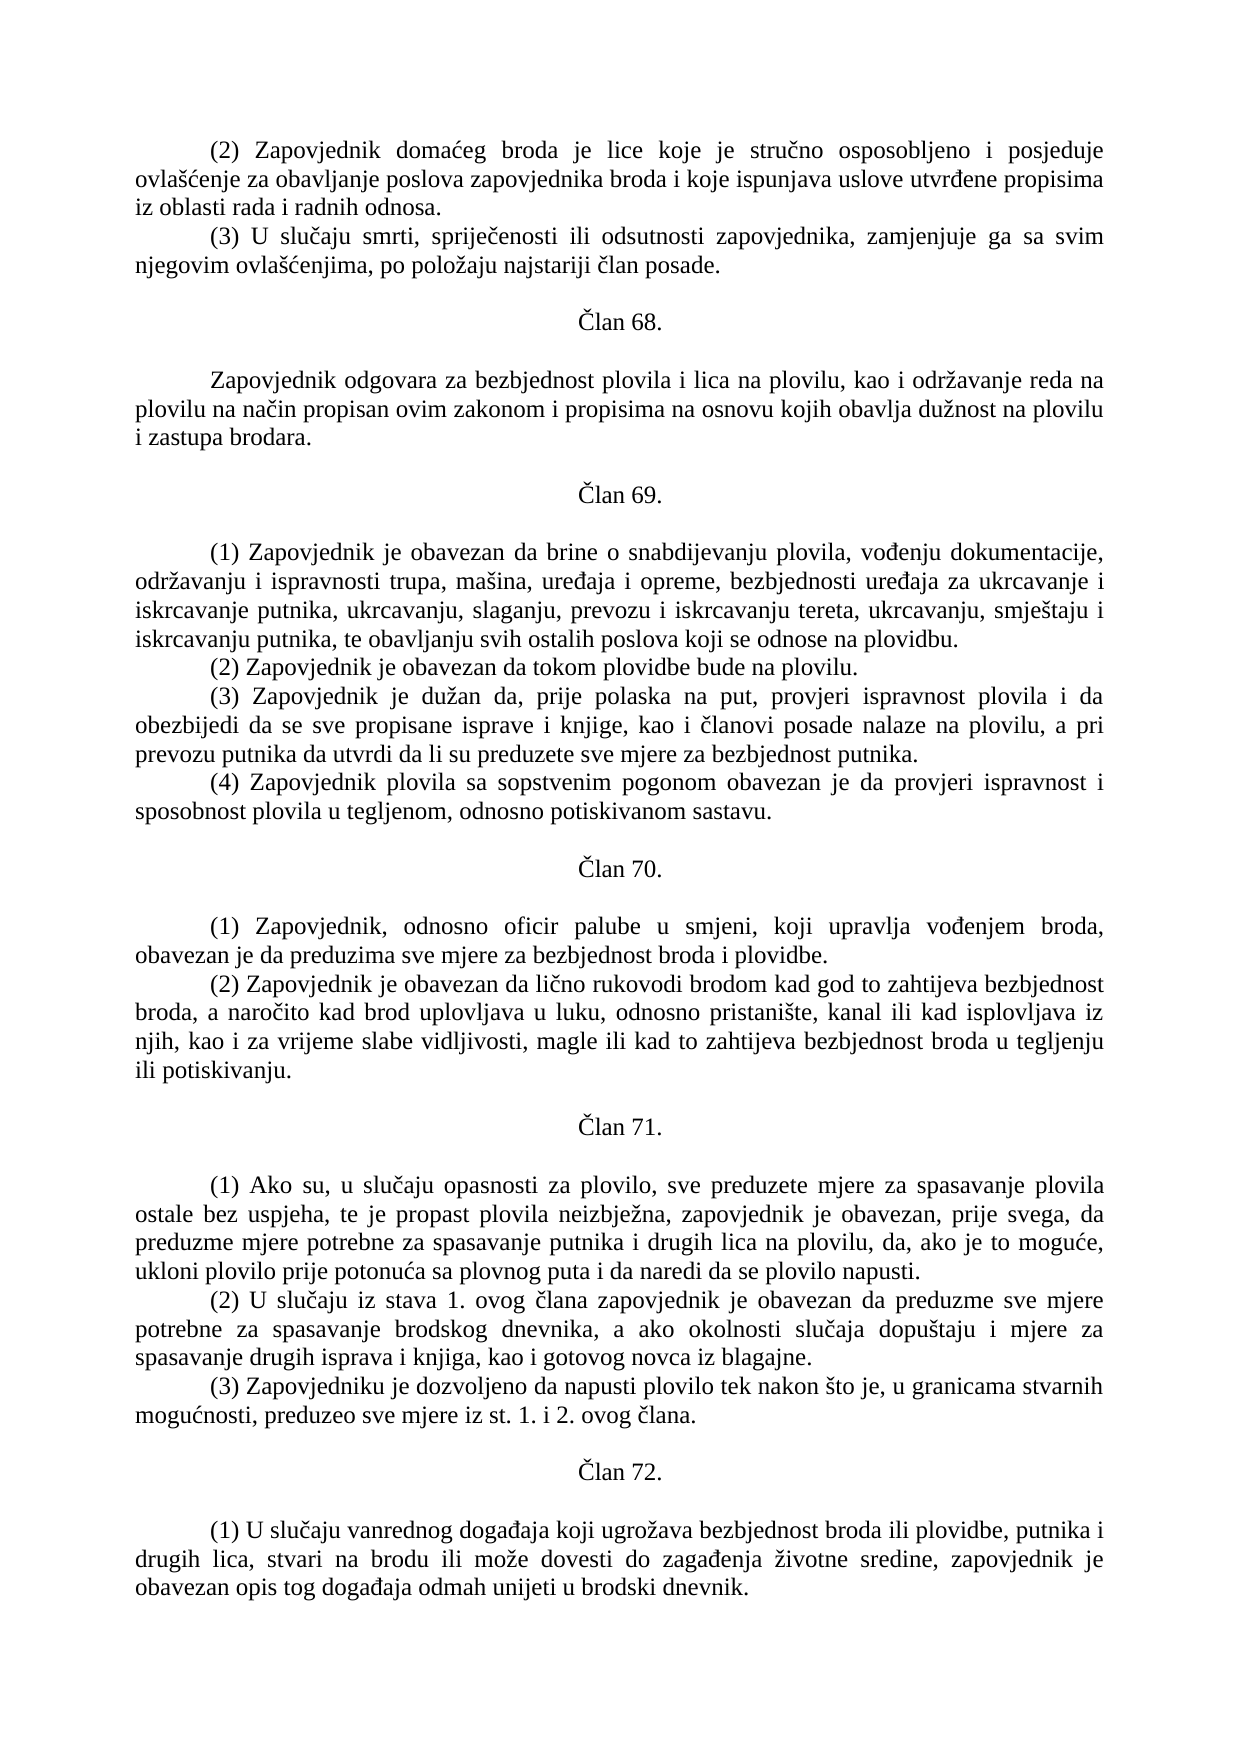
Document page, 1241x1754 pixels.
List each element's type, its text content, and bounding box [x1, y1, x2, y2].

text (2) Zapovjednik domaćeg broda je lice koje je stručno osposobljeno i posjeduje ovlašćenje za obavljanje poslova zapovjednika broda i koje ispunjava uslove utvrđene propisima iz oblasti rada i radnih odnosa. [135, 135, 1105, 221]
text Član 70. [135, 854, 1105, 882]
text (1) Ako su, u slučaju opasnosti za plovilo, sve preduzete mjere za spasavanje plovila ostale bez uspjeha, te je propast plovila neizbježna, zapovjednik je obavezan, prije svega, da preduzme mjere potrebne za spasavanje putnika i drugih lica na plovilu, da, ako je to moguće, ukloni plovilo prije potonuća sa plovnog puta i da naredi da se plovilo napusti. [135, 1170, 1105, 1285]
text (3) Zapovjedniku je dozvoljeno da napusti plovilo tek nakon što je, u granicama stvarnih mogućnosti, preduzeo sve mjere iz st. 1. i 2. ovog člana. [135, 1371, 1105, 1429]
text (2) Zapovjednik je obavezan da tokom plovidbe bude na plovilu. [135, 652, 1105, 681]
text Član 68. [135, 307, 1105, 336]
text (4) Zapovjednik plovila sa sopstvenim pogonom obavezan je da provjeri ispravnost i sposobnost plovila u tegljenom, odnosno potiskivanom sastavu. [135, 767, 1105, 825]
text Član 72. [135, 1457, 1105, 1486]
text (3) U slučaju smrti, spriječenosti ili odsutnosti zapovjednika, zamjenjuje ga sa svim njegovim ovlašćenjima, po položaju najstariji član posade. [135, 221, 1105, 279]
text (3) Zapovjednik je dužan da, prije polaska na put, provjeri ispravnost plovila i da obezbijedi da se sve propisane isprave i knjige, kao i članovi posade nalaze na plovilu, a pri prevozu putnika da utvrdi da li su preduzete sve mjere za bezbjednost putnika. [135, 681, 1105, 767]
text (2) Zapovjednik je obavezan da lično rukovodi brodom kad god to zahtijeva bezbjednost broda, a naročito kad brod uplovljava u luku, odnosno pristanište, kanal ili kad isplovljava iz njih, kao i za vrijeme slabe vidljivosti, magle ili kad to zahtijeva bezbjednost broda u tegljenju ili potiskivanju. [135, 969, 1105, 1084]
text Član 69. [135, 480, 1105, 509]
text (1) Zapovjednik, odnosno oficir palube u smjeni, koji upravlja vođenjem broda, obavezan je da preduzima sve mjere za bezbjednost broda i plovidbe. [135, 911, 1105, 969]
text (1) Zapovjednik je obavezan da brine o snabdijevanju plovila, vođenju dokumentacije, održavanju i ispravnosti trupa, mašina, uređaja i opreme, bezbjednosti uređaja za ukrcavanje i iskrcavanje putnika, ukrcavanju, slaganju, prevozu i iskrcavanju tereta, ukrcavanju, smještaju i iskrcavanju putnika, te obavljanju svih ostalih poslova koji se odnose na plovidbu. [135, 537, 1105, 652]
text (1) U slučaju vanrednog događaja koji ugrožava bezbjednost broda ili plovidbe, putnika i drugih lica, stvari na brodu ili može dovesti do zagađenja životne sredine, zapovjednik je obavezan opis tog događaja odmah unijeti u brodski dnevnik. [135, 1515, 1105, 1601]
text (2) U slučaju iz stava 1. ovog člana zapovjednik je obavezan da preduzme sve mjere potrebne za spasavanje brodskog dnevnika, a ako okolnosti slučaja dopuštaju i mjere za spasavanje drugih isprava i knjiga, kao i gotovog novca iz blagajne. [135, 1285, 1105, 1371]
text Član 71. [135, 1112, 1105, 1141]
text Zapovjednik odgovara za bezbjednost plovila i lica na plovilu, kao i održavanje reda na plovilu na način propisan ovim zakonom i propisima na osnovu kojih obavlja dužnost na plovilu i zastupa brodara. [135, 365, 1105, 451]
